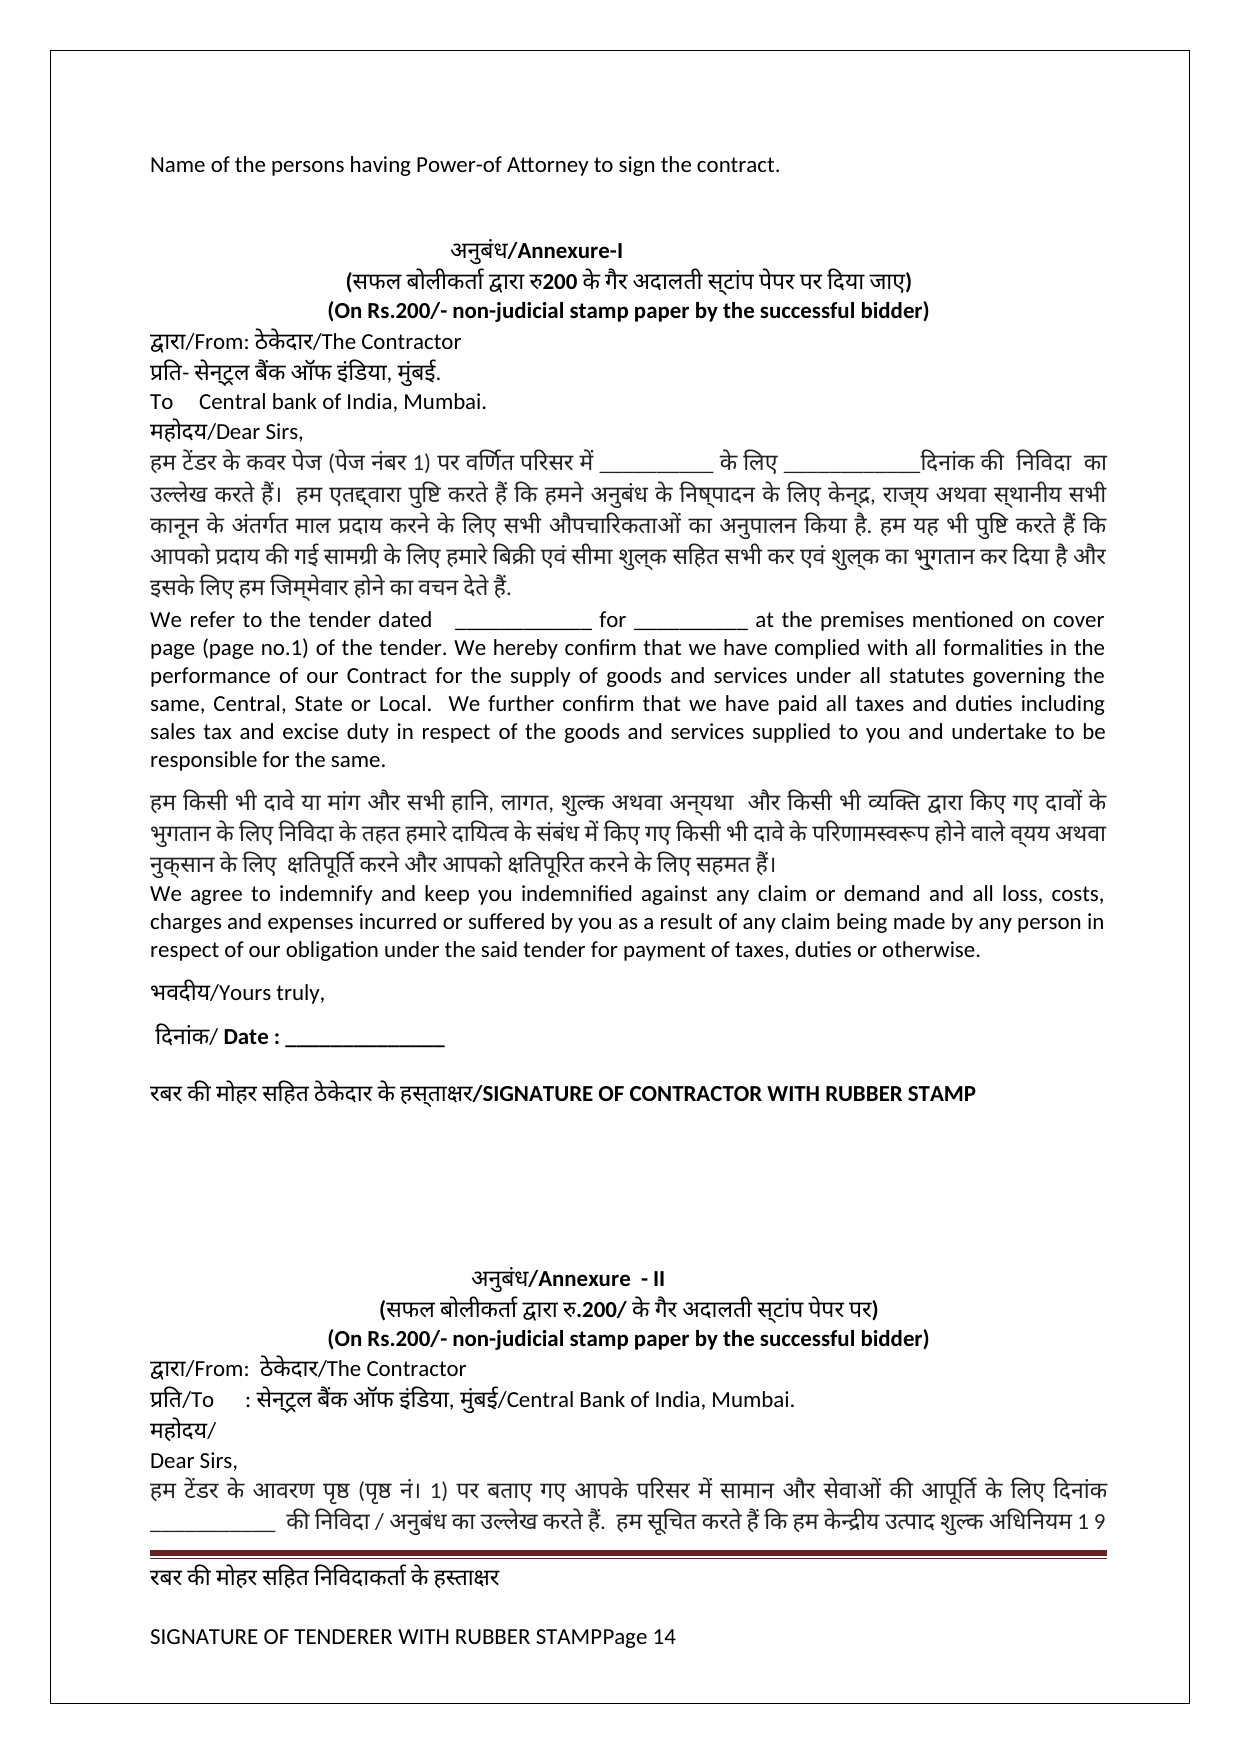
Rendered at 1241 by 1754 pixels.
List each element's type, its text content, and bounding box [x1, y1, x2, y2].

text द्वारा/From: ठेकेदार/The Contractor [150, 1352, 1107, 1383]
text महोदय/Dear Sirs, [150, 415, 1107, 446]
text (On Rs.200/- non-judicial stamp paper by the successful bidder) [150, 1324, 1107, 1352]
text हम किसी भी दावे या मांग और सभी हानि, लागत, शुल्क अथवा अन्‍यथा और किसी भी व्यक्ति द्वारा किए गए दावों के भुगतान के लिए निविदा के तहत हमारे दायित्व के संबंध में किए गए किसी भी दावे के परिणामस्वरूप होने वाले व्‍यय अथवा नुक्‍सान के लिए क्षतिपूर्ति करने और आपको क्षतिपूरित करने के लिए सहमत हैं। [150, 786, 1107, 879]
text (On Rs.200/- non-judicial stamp paper by the successful bidder) [150, 297, 1107, 324]
text To Central bank of India, Mumbai. [150, 387, 1107, 415]
text प्रति- सेन्‍ट्रल बैंक ऑफ इंडिया, मुंबई. [150, 356, 1107, 387]
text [150, 1474, 1107, 1536]
text अनुबंध/Annexure - II [375, 1261, 1107, 1293]
text दिनांक/ Date : ______________ [150, 1020, 1107, 1051]
text Name of the persons having Power-of Attorney to sign the contract. [150, 150, 1107, 178]
text भवदीय/Yours truly, [150, 976, 1107, 1007]
text Dear Sirs, [150, 1446, 1107, 1474]
text महोदय/ [150, 1414, 1107, 1446]
text अनुबंध/Annexure-I [375, 234, 1107, 265]
text प्रति/To : सेन्‍ट्रल बैंक ऑफ इंडिया, मुंबई/Central Bank of India, Mumbai. [150, 1383, 1107, 1414]
text हम टेंडर के कवर पेज (पेज नंबर 1) पर वर्णित परिसर में __________ के लिए ____________दिनांक की निविदा का उल्लेख करते हैं। हम एतद्द्वारा पुष्टि करते हैं कि हमने अनुबंध के निष्‍पादन के लिए केन्‍द्र, राज्‍य अथवा स्‍थानीय सभी कानून के अंतर्गत माल प्रदाय करने के लिए सभी औपचारिकताओं का अनुपालन किया है. हम यह भी पुष्टि करते हैं कि आपको प्रदाय की गई सामग्री के लिए हमारे बिक्री एवं सीमा शुल्‍क सहित सभी कर एवं शुल्‍क का भु्गतान कर दिया है और इसके लिए हम जिम्‍मेवार होने का वचन देते हैं. [150, 446, 1107, 603]
text रबर की मोहर सहित ठेकेदार के हस्‍ताक्षर/SIGNATURE OF CONTRACTOR WITH RUBBER STAMP [150, 1077, 1107, 1109]
text (सफल बोलीकर्ता द्वारा रु.200/ के गैर अदालती स्‍टांप पेपर पर) [150, 1293, 1107, 1324]
text द्वारा/From: ठेकेदार/The Contractor [150, 324, 1107, 356]
text We agree to indemnify and keep you indemnified against any claim or demand and all loss, costs, charges and expenses incurred or suffered by you as a result of any claim being made by any person in respect of our obligation under the said tender for payment of taxes, duties or otherwise. [150, 879, 1107, 963]
text (सफल बोलीकर्ता द्वारा रु200 के गैर अदालती स्‍टांप पेपर पर दिया जाए) [150, 265, 1107, 297]
text We refer to the tender dated ____________ for __________ at the premises mentioned on cover page (page no.1) of the tender. We hereby confirm that we have complied with all formalities in the performance of our Contract for the supply of goods and services under all statutes governing the same, Central, State or Local. We further confirm that we have paid all taxes and duties including sales tax and excise duty in respect of the goods and services supplied to you and undertake to be responsible for the same. [150, 605, 1107, 773]
